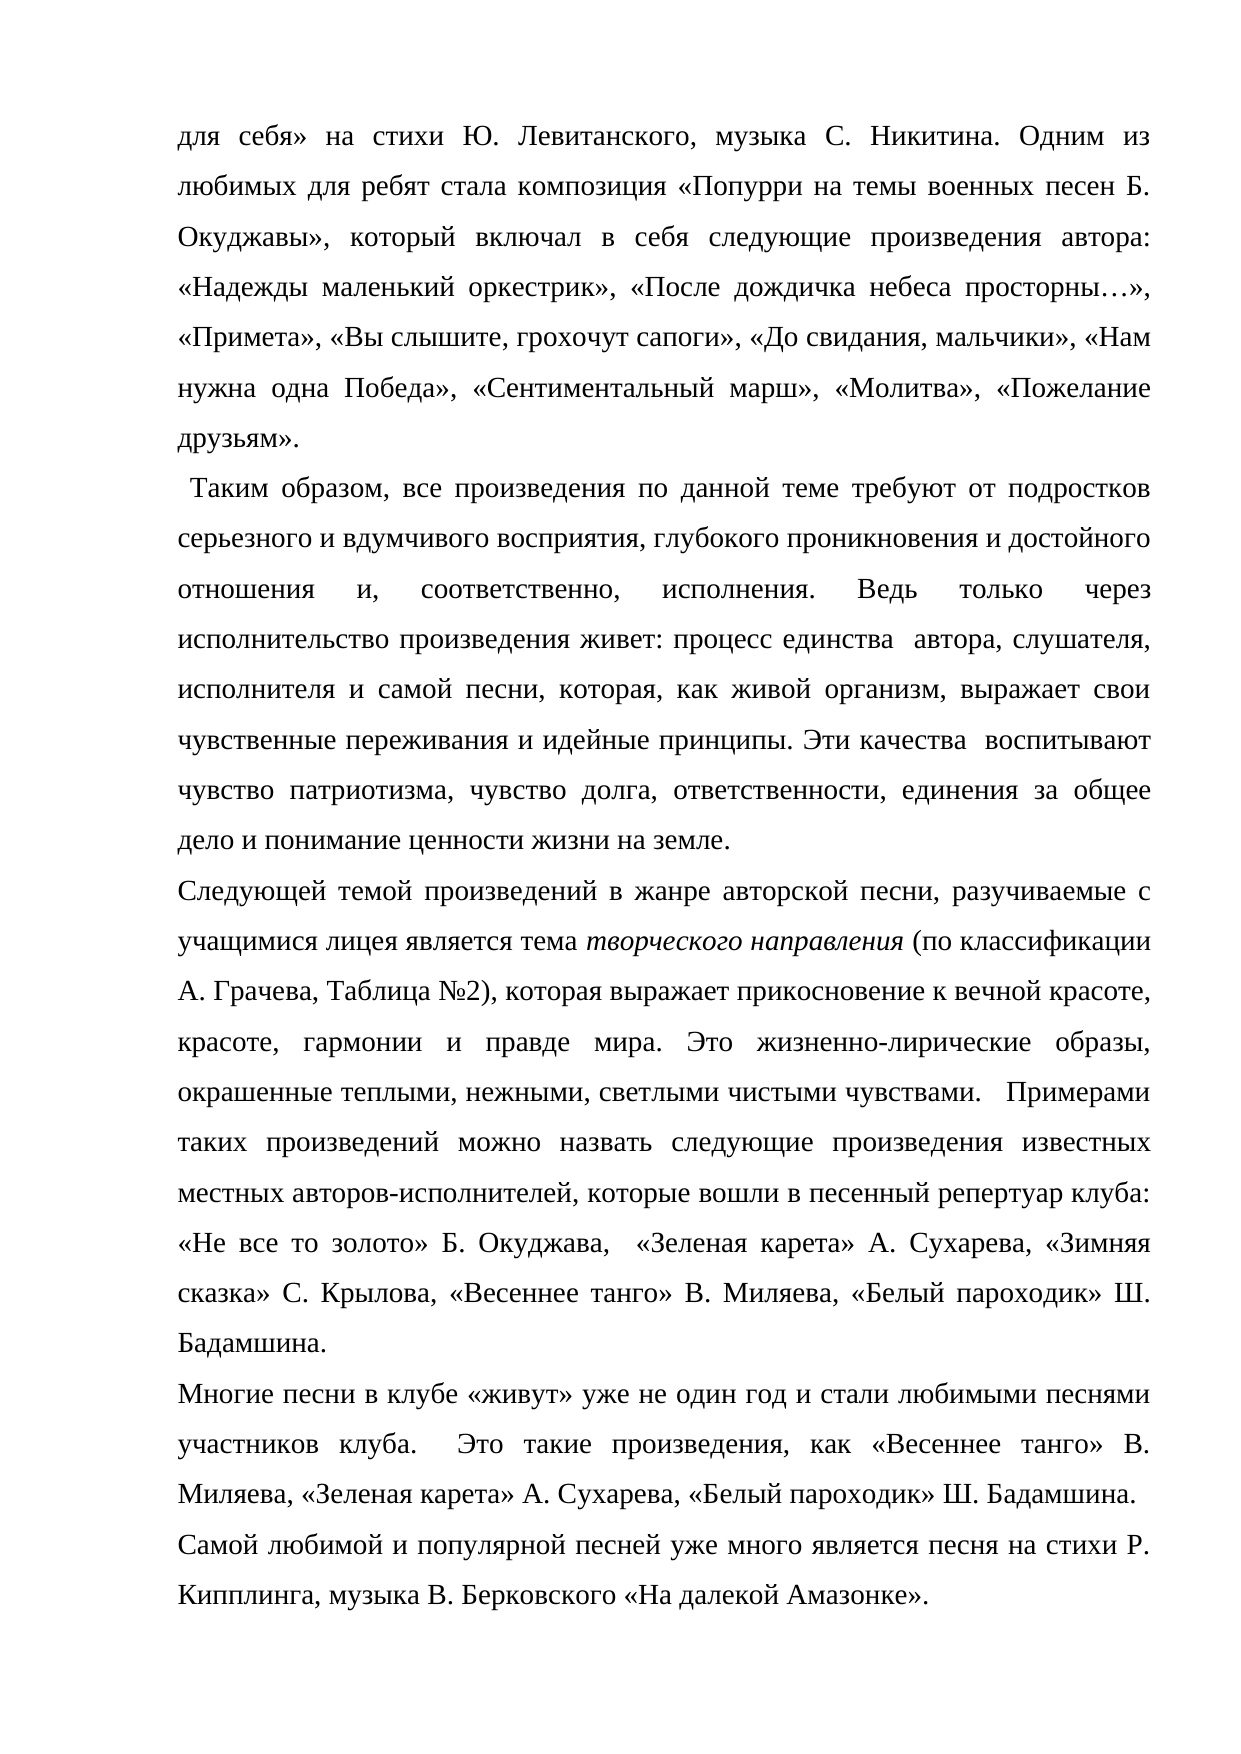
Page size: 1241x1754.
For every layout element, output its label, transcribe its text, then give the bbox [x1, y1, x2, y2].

text Многие песни в клубе «живут» уже не один год и стали любимыми песнями участников клуба. Это такие произведения, как «Весеннее танго» В. Миляева, «Зеленая карета» А. Сухарева, «Белый пароходик» Ш. Бадамшина. [177, 1376, 1152, 1510]
text Следующей темой произведений в жанре авторской песни, разучиваемые с учащимися лицея является тема творческого направления (по классификации А. Грачева, Таблица №2), которая выражает прикосновение к вечной красоте, красоте, гармонии и правде мира. Это жизненно-лирические образы, окрашенные теплыми, нежными, светлыми чистыми чувствами. Примерами таких произведений можно назвать следующие произведения известных местных авторов-исполнителей, которые вошли в песенный репертуар клуба: «Не все то золото» Б. Окуджава, «Зеленая карета» А. Сухарева, «Зимняя сказка» С. Крылова, «Весеннее танго» В. Миляева, «Белый пароходик» Ш. Бадамшина. [177, 873, 1152, 1359]
text Самой любимой и популярной песней уже много является песня на стихи Р. Кипплинга, музыка В. Берковского «На далекой Амазонке». [177, 1527, 1152, 1611]
text Таким образом, все произведения по данной теме требуют от подростков серьезного и вдумчивого восприятия, глубокого проникновения и достойного отношения и, соответственно, исполнения. Ведь только через исполнительство произведения живет: процесс единства автора, слушателя, исполнителя и самой песни, которая, как живой организм, выражает свои чувственные переживания и идейные принципы. Эти качества воспитывают чувство патриотизма, чувство долга, ответственности, единения за общее дело и понимание ценности жизни на земле. [177, 470, 1152, 856]
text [177, 118, 1152, 453]
